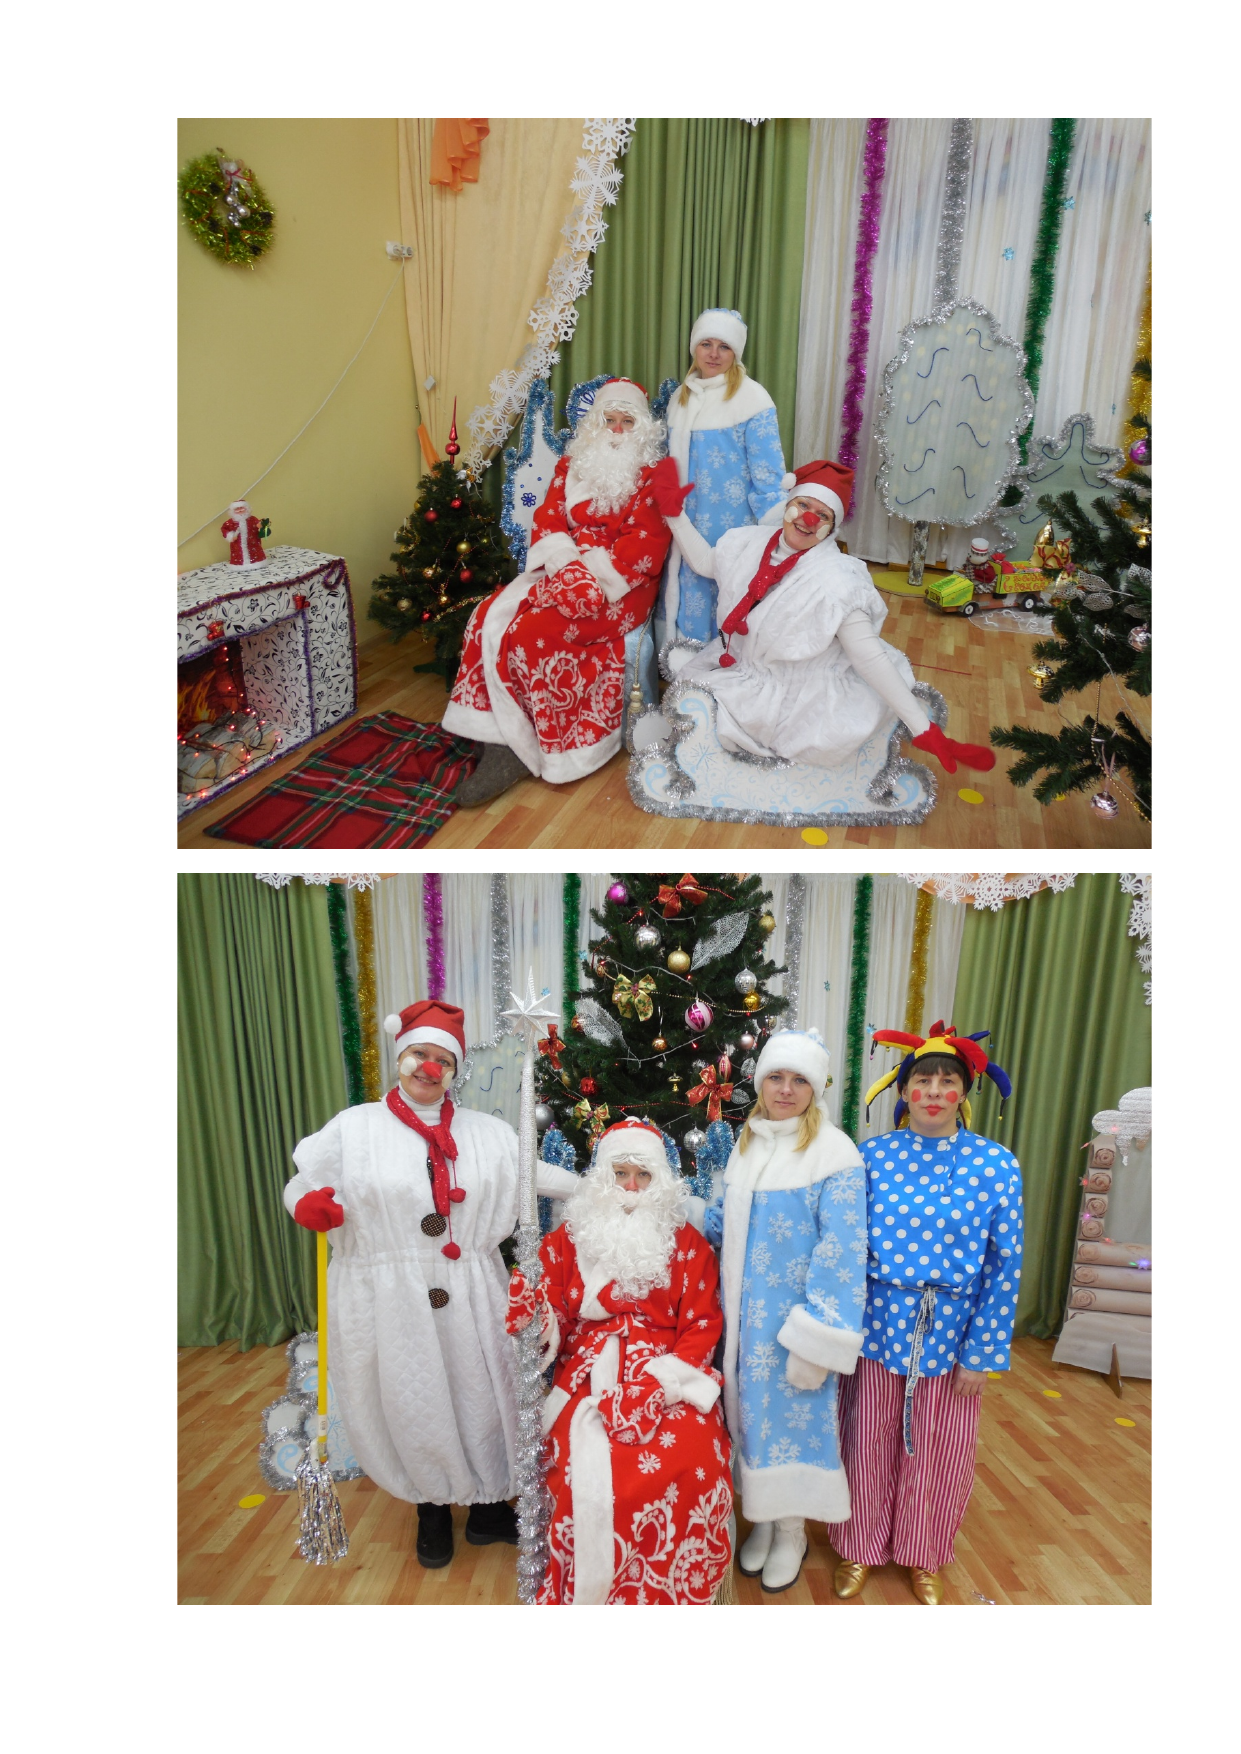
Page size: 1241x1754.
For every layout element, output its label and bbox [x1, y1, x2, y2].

picture [177, 118, 1152, 849]
picture [177, 873, 1152, 1605]
